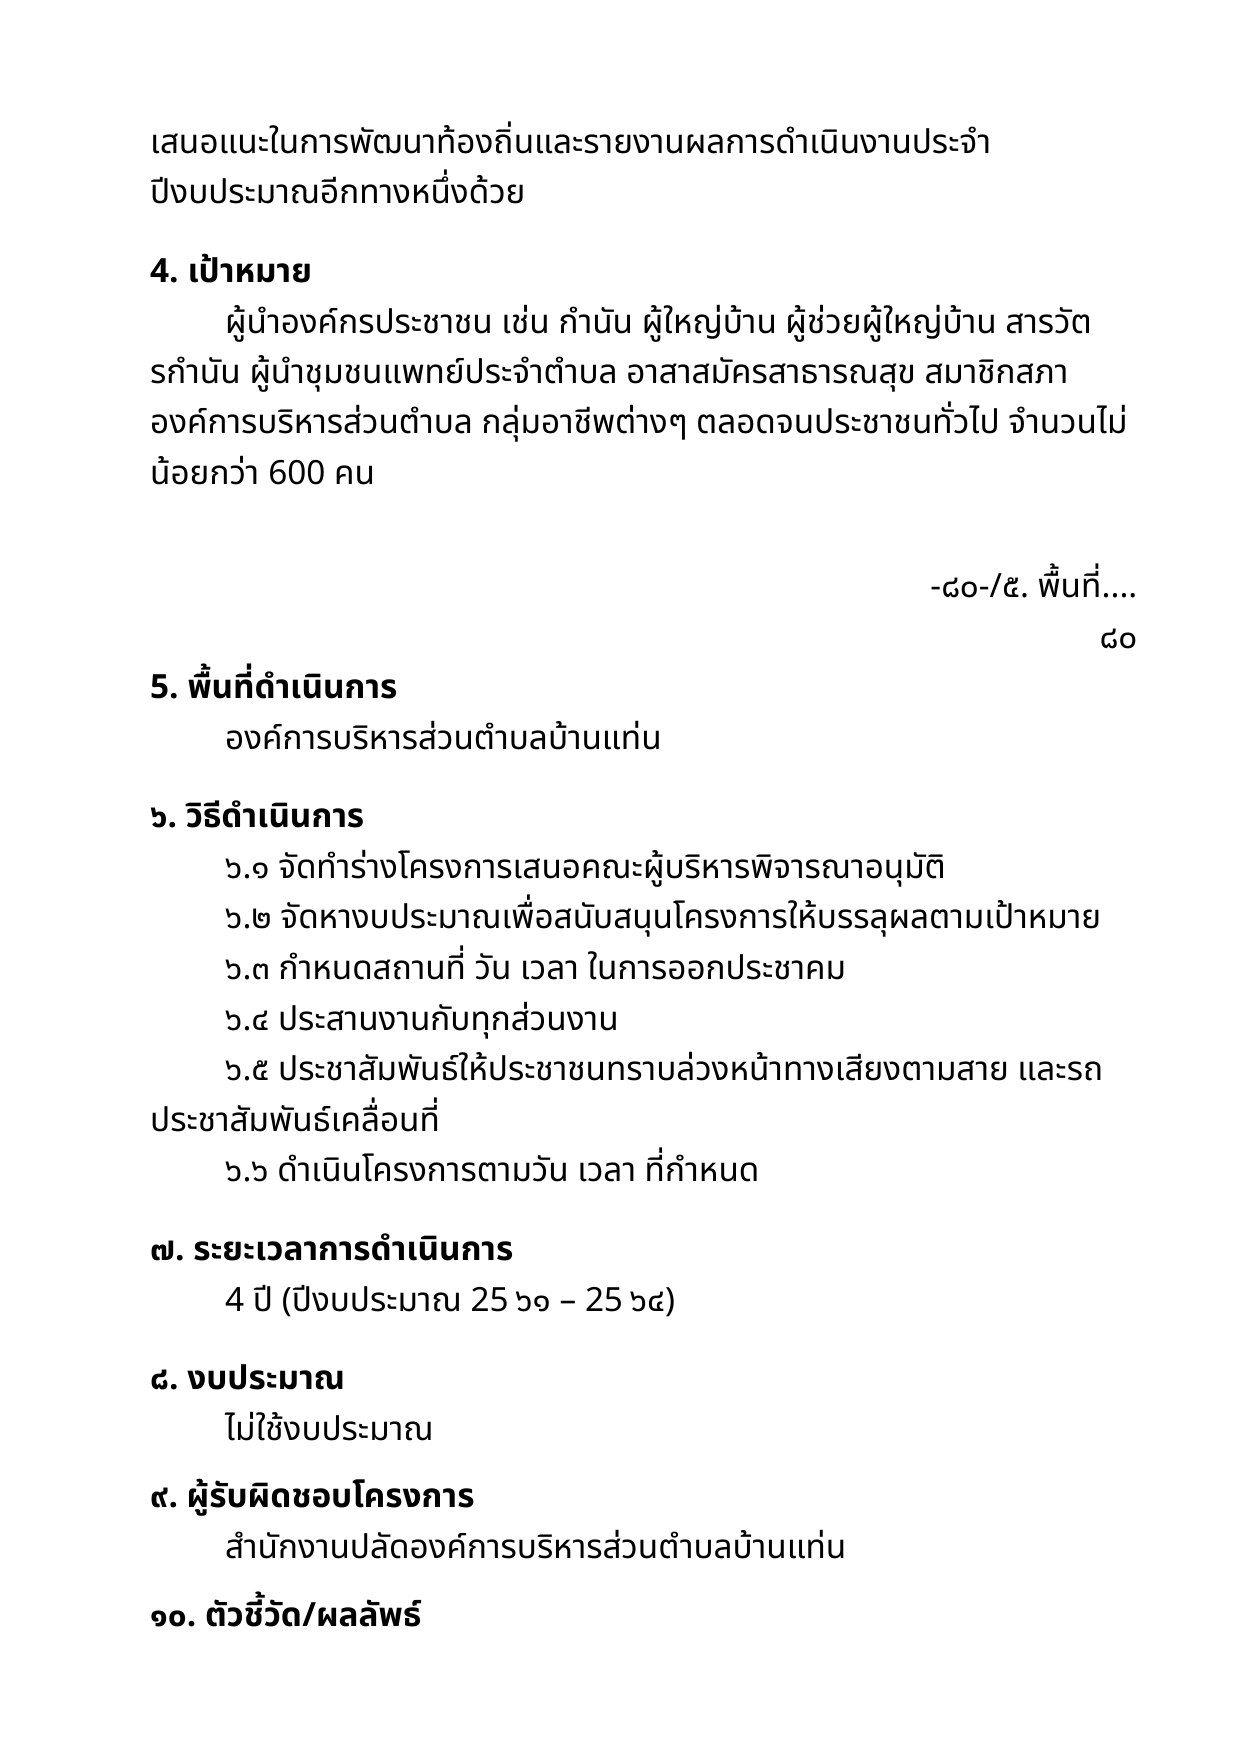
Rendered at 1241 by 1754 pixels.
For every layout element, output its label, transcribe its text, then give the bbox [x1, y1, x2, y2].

list ไม่ใช้งบประมาณ [150, 1405, 1137, 1455]
list 4 ปี (ปีงบประมาณ 25๖๑ – 25๖๔) [150, 1276, 1137, 1326]
list 5. พื้นที่ดําเนินการ [150, 663, 1137, 714]
list ๖. วิธีดําเนินการ [150, 792, 1137, 843]
list ๖.๖ ดําเนินโครงการตามวัน เวลา ที่กําหนด [150, 1146, 1137, 1197]
list องค์การบริหารส่วนตําบลบ้านแท่น [150, 714, 1137, 764]
list ๙. ผู้รับผิดชอบโครงการ [150, 1472, 1137, 1523]
list ๖.๔ ประสานงานกับทุกส่วนงาน [150, 994, 1137, 1045]
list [150, 118, 1137, 219]
list ๖.๑ จัดทําร่างโครงการเสนอคณะผู้บริหารพิจารณาอนุมัติ [150, 843, 1137, 893]
list ๗. ระยะเวลาการดําเนินการ [150, 1225, 1137, 1276]
list ผู้นําองค์กรประชาชน เช่น กํานัน ผู้ใหญ่บ้าน ผู้ช่วยผู้ใหญ่บ้าน สารวัตรกํานัน ผู้นําชุมชนแพทย์ประจําตําบล อาสาสมัครสาธารณสุข สมาชิกสภาองค์การบริหารส่วนตําบล กลุ่มอาชีพต่างๆ ตลอดจนประชาชนทั่วไป จํานวนไม่น้อยกว่า 600 คน [150, 298, 1137, 499]
list สํานักงานปลัดองค์การบริหารส่วนตําบลบ้านแท่น [150, 1523, 1137, 1573]
list ๖.๒ จัดหางบประมาณเพื่อสนับสนุนโครงการให้บรรลุผลตามเป้าหมาย [150, 893, 1137, 944]
list ๖.๓ กําหนดสถานที่ วัน เวลา ในการออกประชาคม [150, 944, 1137, 994]
list ๘๐ [150, 613, 1137, 663]
list ๖.๕ ประชาสัมพันธ์ให้ประชาชนทราบล่วงหน้าทางเสียงตามสาย และรถประชาสัมพันธ์เคลื่อนที่ [150, 1045, 1137, 1146]
list -๘๐-/๕. พื้นที่.... [150, 562, 1137, 613]
list ๘. งบประมาณ [150, 1354, 1137, 1405]
list 4. เป้าหมาย [150, 247, 1137, 298]
list ๑๐. ตัวชี้วัด/ผลลัพธ์ [150, 1590, 1137, 1641]
